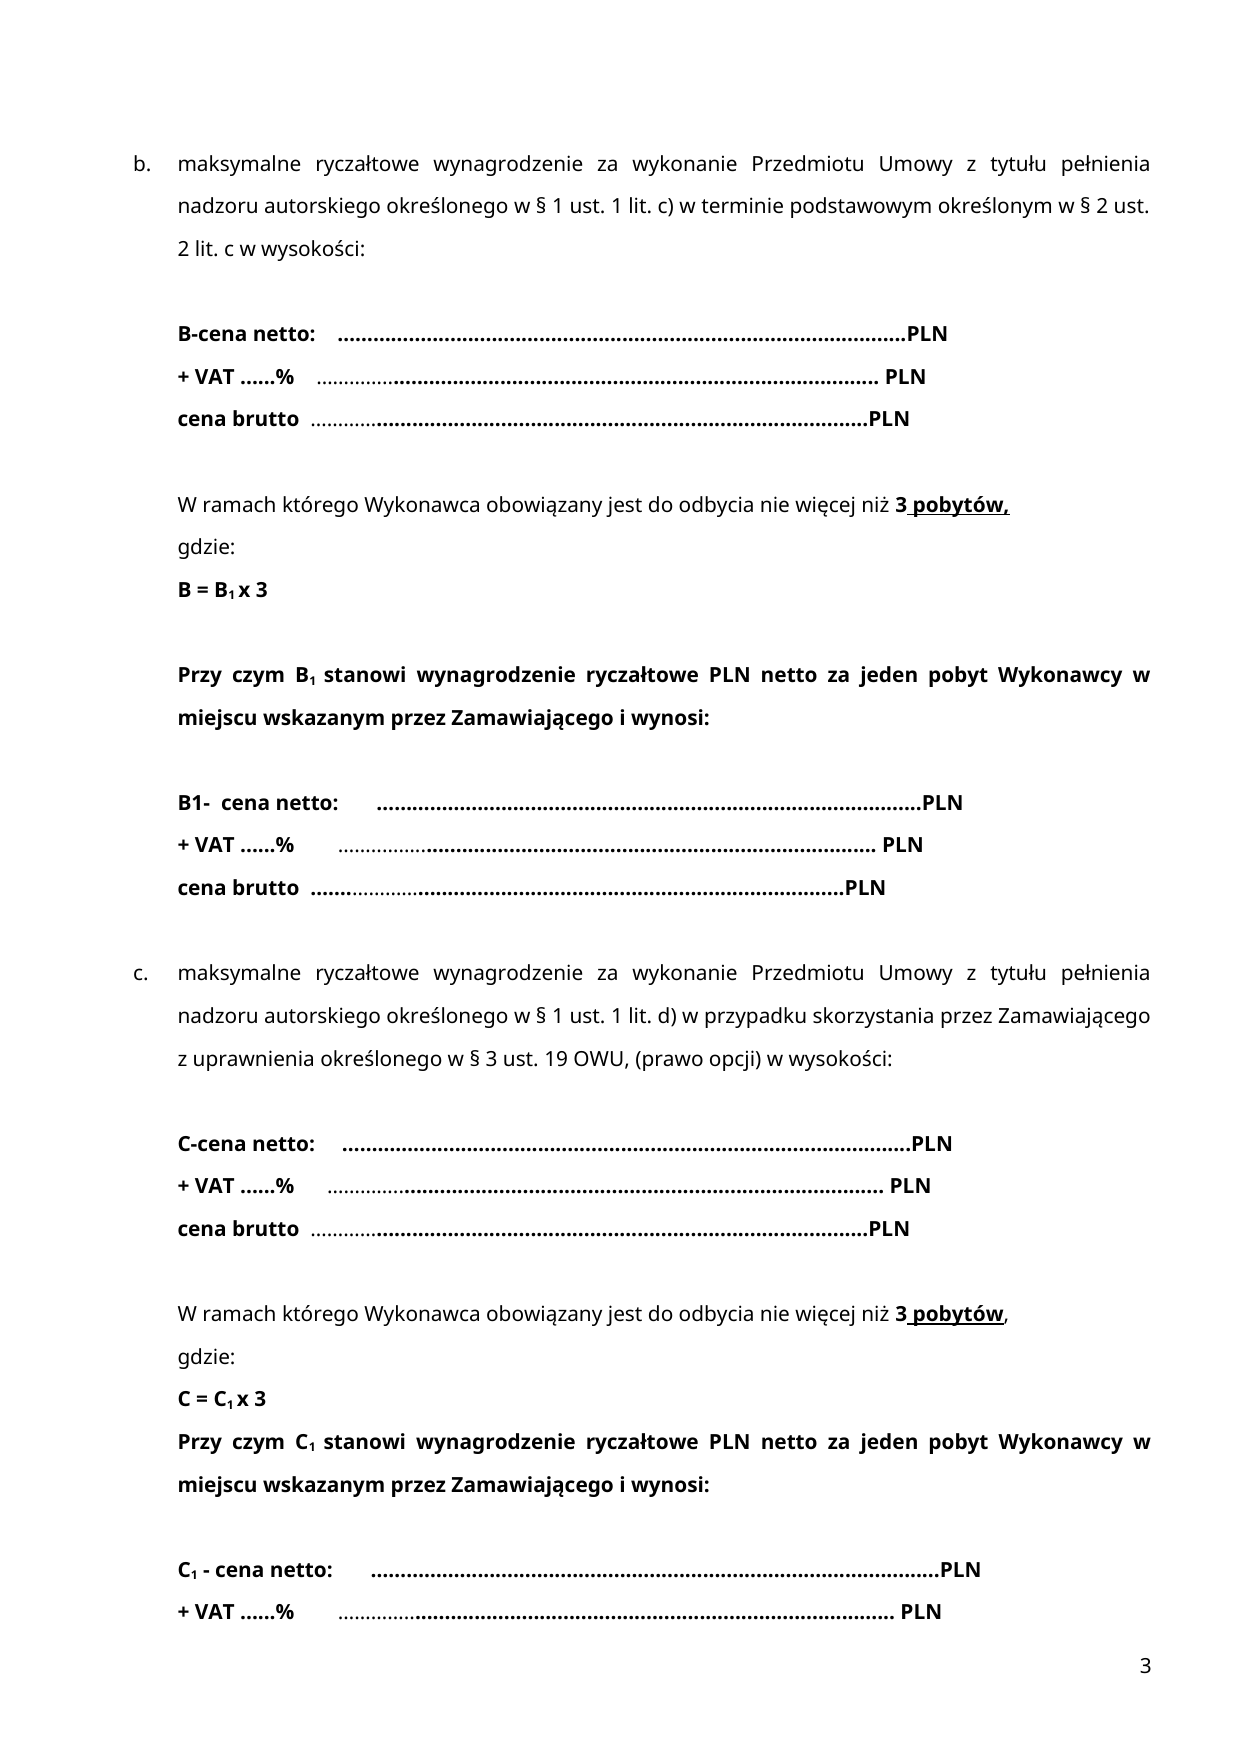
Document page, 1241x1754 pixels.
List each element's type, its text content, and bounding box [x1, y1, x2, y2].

text C = C1 x 3 [177, 1384, 1152, 1413]
text Przy czym C1 stanowi wynagrodzenie ryczałtowe PLN netto za jeden pobyt Wykonawcy w miejscu wskazanym przez Zamawiającego i wynosi: [177, 1427, 1152, 1498]
text + VAT ......% ………….................................................................................... PLN [133, 362, 1152, 390]
text cena brutto …….…………........................................................................PLN [177, 873, 1152, 902]
text + VAT ......% …………................................................................................... PLN [133, 1597, 1152, 1626]
text W ramach którego Wykonawca obowiązany jest do odbycia nie więcej niż 3 pobytów, [133, 490, 1152, 518]
list maksymalne ryczałtowe wynagrodzenie za wykonanie Przedmiotu Umowy z tytułu pełnienia nadzoru autorskiego określonego w § 1 ust. 1 lit. c) w terminie podstawowym określonym w § 2 ust. 2 lit. c w wysokości: [133, 149, 1152, 263]
text gdzie: [177, 1342, 1152, 1370]
text C1 - cena netto: …………….................................................................................PLN [133, 1555, 1152, 1583]
text Przy czym B1 stanowi wynagrodzenie ryczałtowe PLN netto za jeden pobyt Wykonawcy w miejscu wskazanym przez Zamawiającego i wynosi: [177, 660, 1152, 731]
text B1- cena netto: …………….............................................................................PLN [177, 788, 1152, 816]
list maksymalne ryczałtowe wynagrodzenie za wykonanie Przedmiotu Umowy z tytułu pełnienia nadzoru autorskiego określonego w § 1 ust. 1 lit. d) w przypadku skorzystania przez Zamawiającego z uprawnienia określonego w § 3 ust. 19 OWU, (prawo opcji) w wysokości: [133, 958, 1152, 1072]
text cena brutto …………...................................................................................PLN [133, 404, 1152, 433]
text B-cena netto: …………….................................................................................PLN [133, 319, 1152, 348]
text cena brutto …………...................................................................................PLN [177, 1214, 1152, 1242]
text C-cena netto: …………….................................................................................PLN [177, 1129, 1152, 1157]
text + VAT ......% …………................................................................................... PLN [177, 1171, 1152, 1200]
text + VAT ......% ……..…….............................................................................. PLN [177, 831, 1152, 859]
text gdzie: [133, 532, 1152, 561]
text B = B1 x 3 [133, 575, 1152, 603]
text W ramach którego Wykonawca obowiązany jest do odbycia nie więcej niż 3 pobytów, [177, 1299, 1152, 1328]
